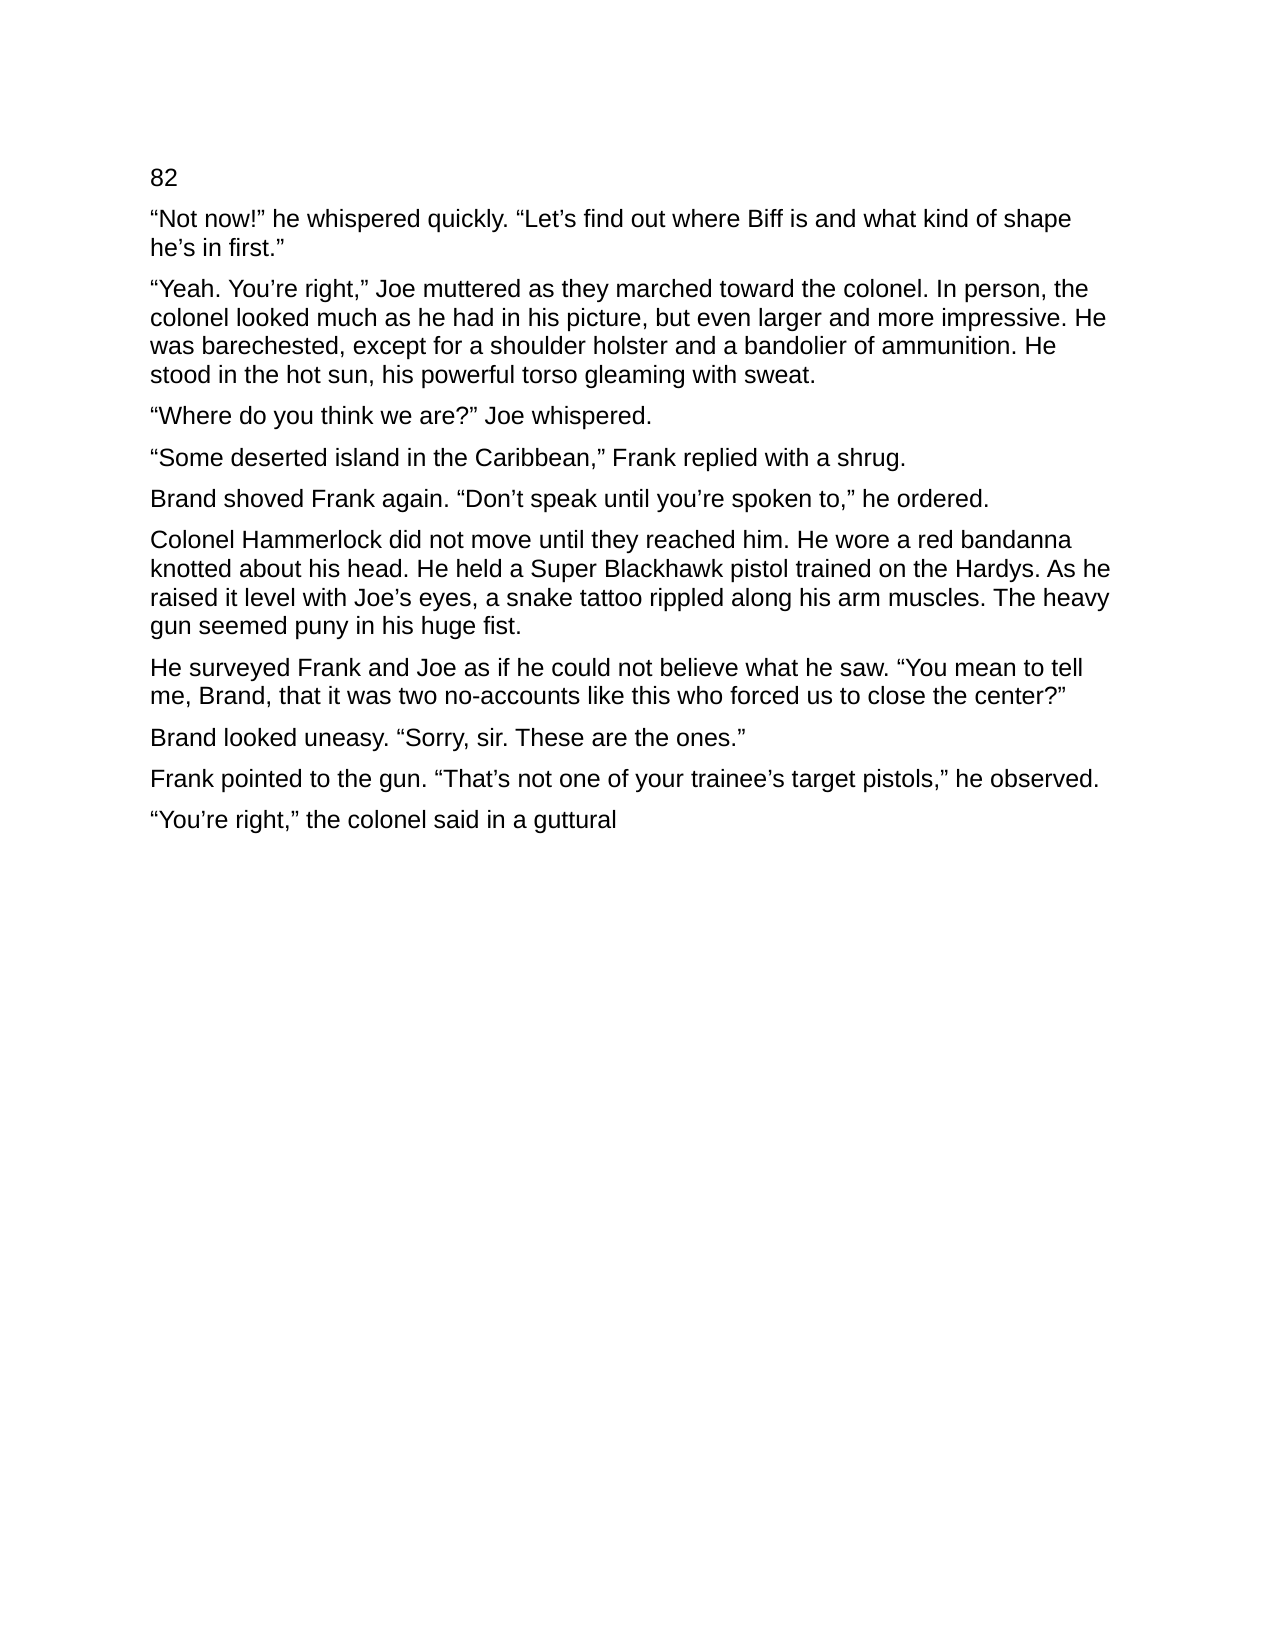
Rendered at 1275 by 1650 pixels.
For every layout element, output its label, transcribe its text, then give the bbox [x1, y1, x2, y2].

text Colonel Hammerlock did not move until they reached him. He wore a red bandanna knotted about his head. He held a Super Blackhawk pistol trained on the Hardys. As he raised it level with Joe’s eyes, a snake tattoo rippled along his arm muscles. The heavy gun seemed puny in his huge fist. [150, 525, 1125, 640]
text “Yeah. You’re right,” Joe muttered as they marched toward the colonel. In person, the colonel looked much as he had in his picture, but even larger and more impressive. He was barechested, except for a shoulder holster and a bandolier of ammunition. He stood in the hot sun, his powerful torso gleaming with sweat. [150, 274, 1125, 389]
text “Where do you think we are?” Joe whispered. [150, 401, 1125, 430]
text Brand shoved Frank again. “Don’t speak until you’re spoken to,” he ordered. [150, 484, 1125, 512]
text Brand looked uneasy. “Sorry, sir. These are the ones.” [150, 722, 1125, 751]
text “Not now!” he whispered quickly. “Let’s find out where Biff is and what kind of shape he’s in first.” [150, 204, 1125, 261]
text He surveyed Frank and Joe as if he could not believe what he saw. “You mean to tell me, Brand, that it was two no-accounts like this who forced us to close the center?” [150, 652, 1125, 710]
text 82 [150, 162, 1125, 191]
text “Some deserted island in the Caribbean,” Frank replied with a shrug. [150, 442, 1125, 471]
text “You’re right,” the colonel said in a guttural [150, 805, 1125, 834]
text Frank pointed to the gun. “That’s not one of your trainee’s target pistols,” he observed. [150, 764, 1125, 792]
